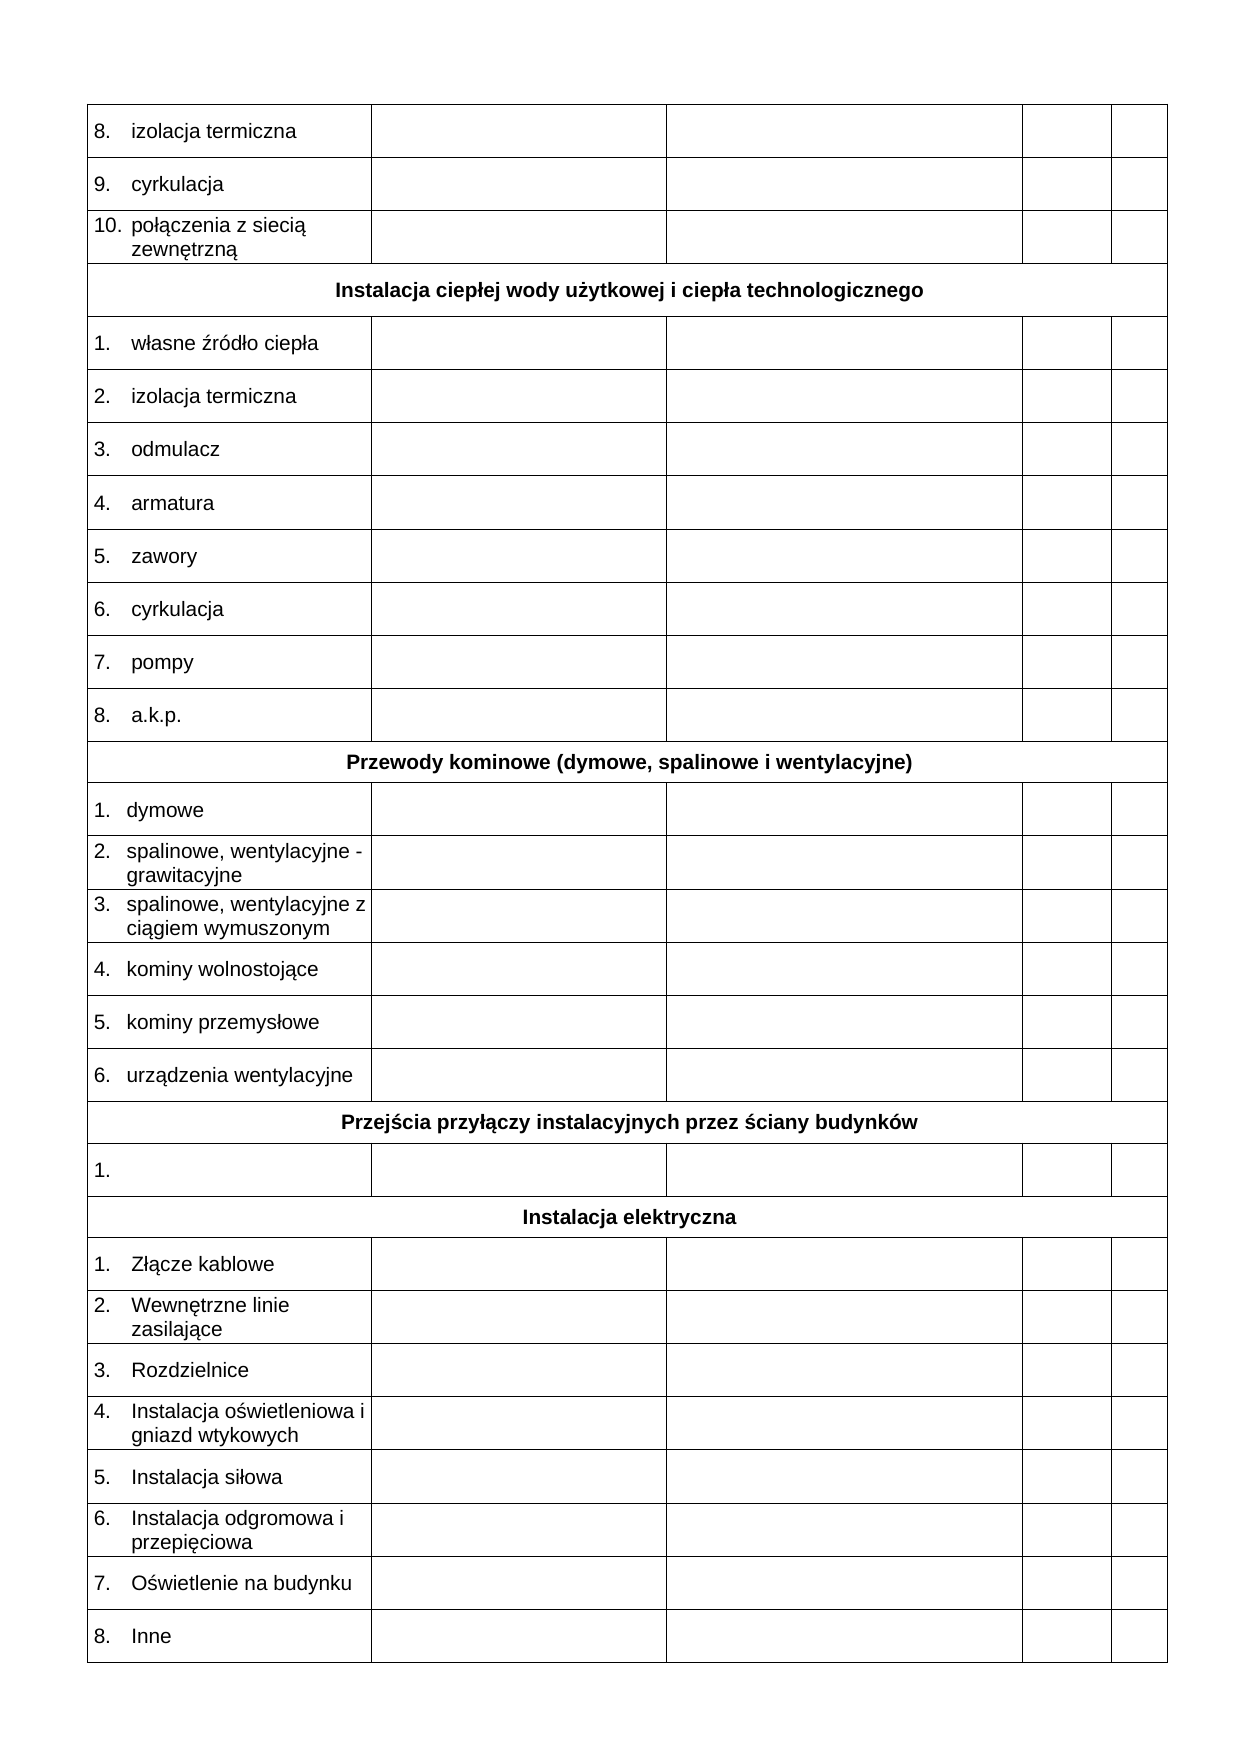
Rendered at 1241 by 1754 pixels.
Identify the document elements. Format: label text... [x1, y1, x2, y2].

table_cell [372, 211, 666, 263]
table_cell Instalacja oświetleniowa i gniazd wtykowych [88, 1397, 371, 1449]
table_cell [1023, 530, 1111, 582]
table_cell [1112, 1344, 1167, 1396]
table_cell Wewnętrzne linie zasilające [88, 1291, 371, 1343]
table_cell [667, 476, 1022, 528]
table_cell [1112, 583, 1167, 635]
table_cell [1112, 836, 1167, 888]
table_cell [1112, 1049, 1167, 1101]
table_cell [372, 1610, 666, 1662]
table_cell cyrkulacja [88, 583, 371, 635]
table_cell Przewody kominowe (dymowe, spalinowe i wentylacyjne) [88, 742, 1167, 782]
table_cell [1112, 783, 1167, 835]
table_cell [1023, 583, 1111, 635]
table_cell [1112, 1397, 1167, 1449]
table_cell [667, 996, 1022, 1048]
table_cell Instalacja ciepłej wody użytkowej i ciepła technologicznego [88, 264, 1167, 316]
table_cell [372, 836, 666, 888]
table_cell Inne [88, 1610, 371, 1662]
table_cell [667, 689, 1022, 741]
table_cell [667, 836, 1022, 888]
table_cell [1023, 1049, 1111, 1101]
table_cell [1023, 783, 1111, 835]
table_cell [372, 1397, 666, 1449]
table_cell [1112, 211, 1167, 263]
table_cell [667, 943, 1022, 995]
table_cell urządzenia wentylacyjne [88, 1049, 371, 1101]
table_cell izolacja termiczna [88, 105, 371, 157]
table_cell [1023, 943, 1111, 995]
table_cell [1023, 1238, 1111, 1290]
table_cell [372, 105, 666, 157]
table_cell [1023, 1557, 1111, 1609]
table_cell [667, 158, 1022, 210]
table_cell [667, 105, 1022, 157]
table_cell [372, 583, 666, 635]
table_cell [1023, 1291, 1111, 1343]
table_cell [1112, 1504, 1167, 1556]
table_cell odmulacz [88, 423, 371, 475]
table_cell [372, 530, 666, 582]
table_cell [1023, 370, 1111, 422]
table_cell Oświetlenie na budynku [88, 1557, 371, 1609]
table_cell [372, 158, 666, 210]
table_cell [88, 1144, 371, 1196]
table_cell [1112, 317, 1167, 369]
table_cell [1023, 476, 1111, 528]
table_cell [372, 1049, 666, 1101]
table_cell pompy [88, 636, 371, 688]
table_cell [372, 1291, 666, 1343]
table_cell [667, 1291, 1022, 1343]
table_cell [1023, 636, 1111, 688]
table_cell [667, 423, 1022, 475]
table_cell dymowe [88, 783, 371, 835]
table_cell [1112, 1144, 1167, 1196]
table_cell połączenia z siecią zewnętrzną [88, 211, 371, 263]
table_cell kominy wolnostojące [88, 943, 371, 995]
table_cell [667, 1344, 1022, 1396]
table_cell [667, 1238, 1022, 1290]
table_cell [667, 783, 1022, 835]
table_cell [1112, 530, 1167, 582]
table_cell [1023, 317, 1111, 369]
table_cell [1023, 158, 1111, 210]
table_cell spalinowe, wentylacyjne -grawitacyjne [88, 836, 371, 888]
table_cell [1023, 836, 1111, 888]
table_cell [1112, 1291, 1167, 1343]
table_cell [372, 783, 666, 835]
table_cell [372, 1144, 666, 1196]
table_cell [1023, 1610, 1111, 1662]
table_cell [1112, 943, 1167, 995]
table_cell cyrkulacja [88, 158, 371, 210]
table_cell [372, 996, 666, 1048]
table_cell [372, 1238, 666, 1290]
table_cell [1112, 370, 1167, 422]
table_cell [1112, 890, 1167, 942]
table_cell [372, 370, 666, 422]
table_cell [667, 317, 1022, 369]
table_cell [372, 476, 666, 528]
table_cell [372, 1557, 666, 1609]
table_cell [1112, 1557, 1167, 1609]
table_cell [372, 636, 666, 688]
table_cell spalinowe, wentylacyjne z ciągiem wymuszonym [88, 890, 371, 942]
table_cell [1112, 105, 1167, 157]
table_cell [1112, 476, 1167, 528]
table_cell [667, 1144, 1022, 1196]
table_cell [1112, 636, 1167, 688]
table_cell zawory [88, 530, 371, 582]
table_cell a.k.p. [88, 689, 371, 741]
table_cell [667, 1450, 1022, 1502]
table_cell [667, 1504, 1022, 1556]
table_cell [372, 943, 666, 995]
table_cell własne źródło ciepła [88, 317, 371, 369]
table_cell [1023, 1397, 1111, 1449]
table_cell [667, 530, 1022, 582]
table_cell Złącze kablowe [88, 1238, 371, 1290]
table_cell [372, 1344, 666, 1396]
table_cell [667, 211, 1022, 263]
table_cell [372, 423, 666, 475]
table_cell [1023, 1504, 1111, 1556]
table_cell Przejścia przyłączy instalacyjnych przez ściany budynków [88, 1102, 1167, 1142]
table_cell [1023, 996, 1111, 1048]
table_cell [1023, 1344, 1111, 1396]
table_cell Instalacja elektryczna [88, 1197, 1167, 1237]
table_cell [372, 1450, 666, 1502]
table_cell [1112, 689, 1167, 741]
table_cell [372, 1504, 666, 1556]
table_cell [1112, 996, 1167, 1048]
table_cell [1112, 1450, 1167, 1502]
table_cell [667, 1049, 1022, 1101]
table_cell [667, 1397, 1022, 1449]
table_cell [1023, 423, 1111, 475]
table_cell [667, 370, 1022, 422]
table_cell izolacja termiczna [88, 370, 371, 422]
table_cell [1023, 890, 1111, 942]
table_cell Instalacja odgromowa i przepięciowa [88, 1504, 371, 1556]
table_cell [1112, 1610, 1167, 1662]
table_cell armatura [88, 476, 371, 528]
table_cell [667, 1557, 1022, 1609]
table_cell [1023, 1144, 1111, 1196]
table_cell [372, 317, 666, 369]
table_cell Rozdzielnice [88, 1344, 371, 1396]
table_cell [1023, 689, 1111, 741]
table_cell [667, 583, 1022, 635]
table_cell [667, 890, 1022, 942]
table_cell [1023, 1450, 1111, 1502]
table_cell [1112, 1238, 1167, 1290]
table_cell [1023, 105, 1111, 157]
table_cell [1112, 158, 1167, 210]
table_cell [667, 636, 1022, 688]
table_cell [372, 890, 666, 942]
table_cell [667, 1610, 1022, 1662]
table_cell [1112, 423, 1167, 475]
table_cell kominy przemysłowe [88, 996, 371, 1048]
table_cell [372, 689, 666, 741]
table_cell Instalacja siłowa [88, 1450, 371, 1502]
table_cell [1023, 211, 1111, 263]
